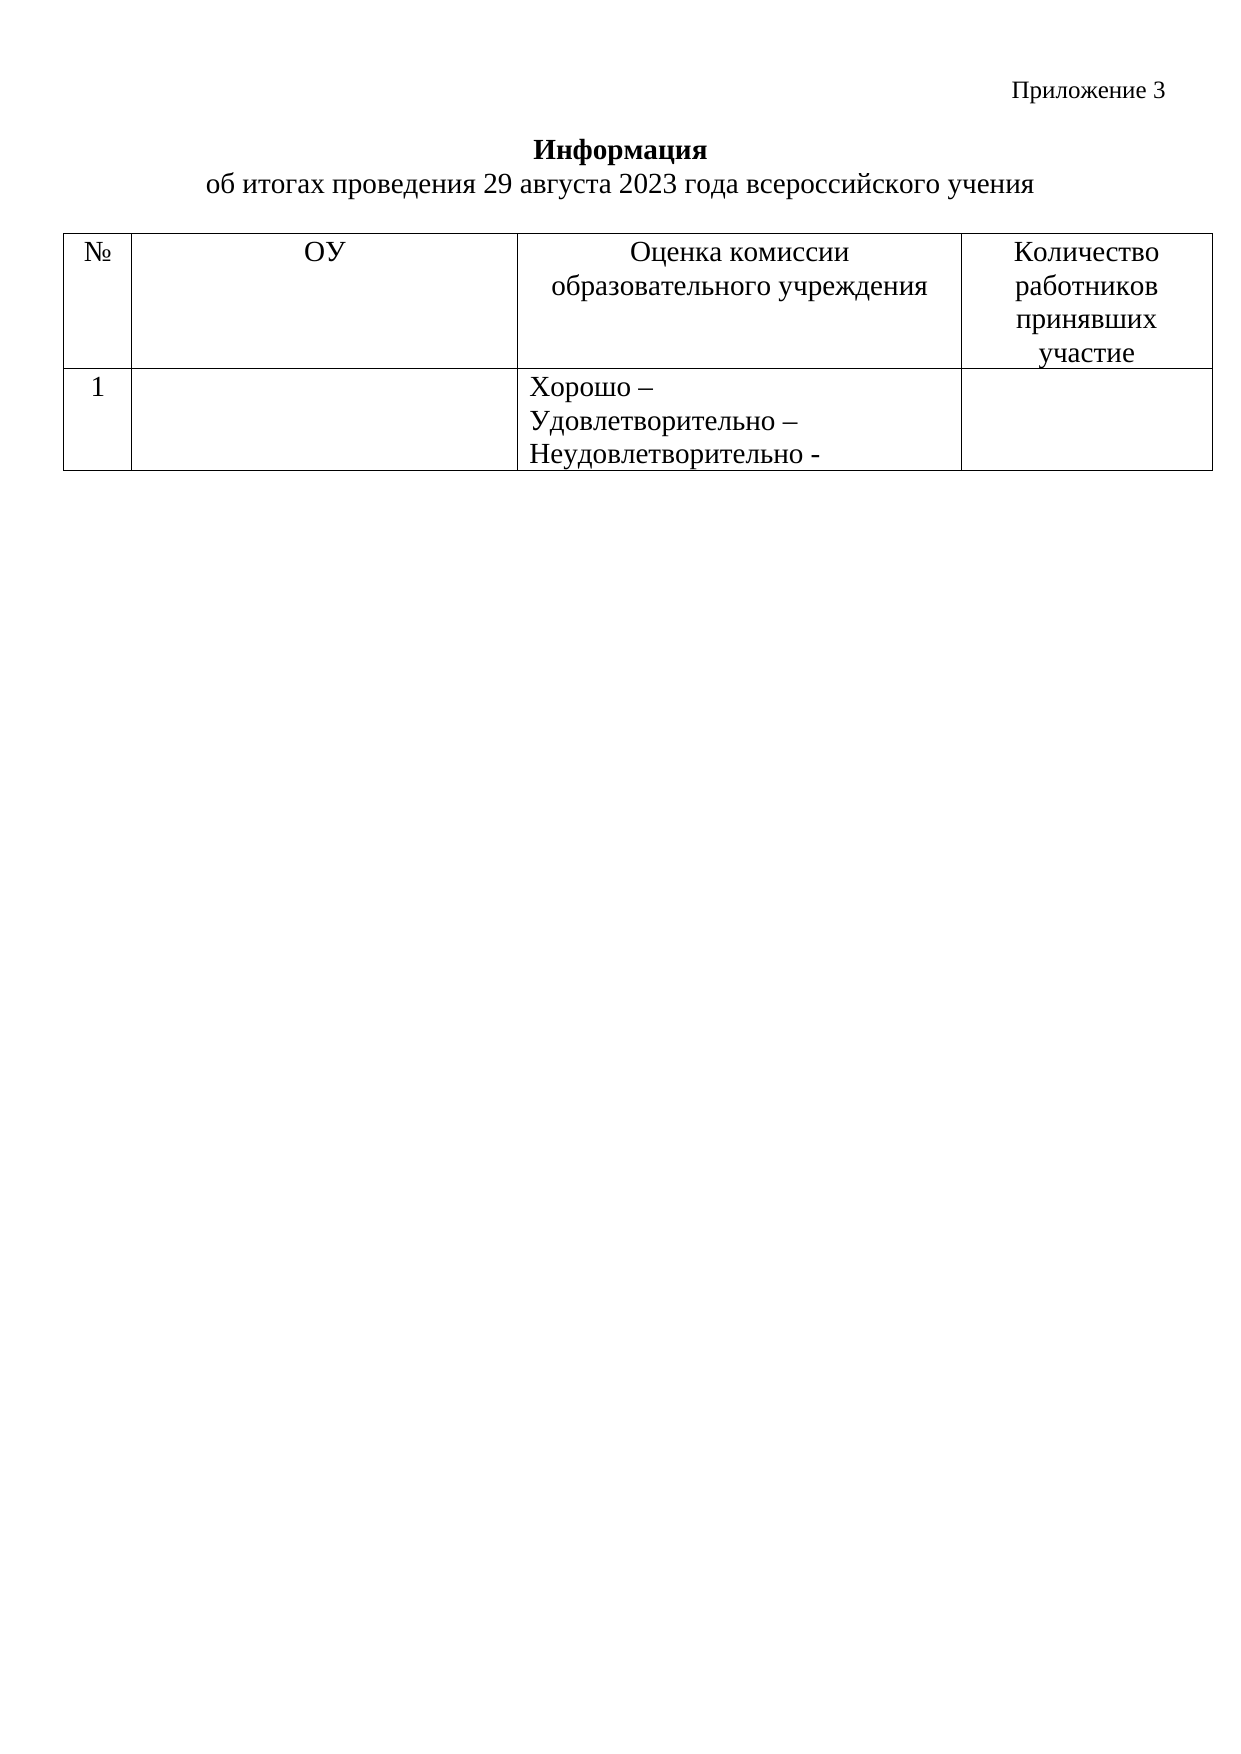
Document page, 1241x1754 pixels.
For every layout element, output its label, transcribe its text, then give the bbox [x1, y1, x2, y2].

table_cell Хорошо – Удовлетворительно – Неудовлетворительно - [518, 369, 961, 470]
table_cell 1 [64, 369, 131, 470]
table_header № [64, 234, 131, 368]
table_cell [132, 369, 517, 470]
table_cell [962, 369, 1212, 470]
text Информация [75, 132, 1165, 166]
table_header ОУ [132, 234, 517, 368]
table_header Оценка комиссии образовательного учреждения [518, 234, 961, 368]
text об итогах проведения 29 августа 2023 года всероссийского учения [75, 166, 1165, 199]
text Приложение 3 [75, 75, 1165, 104]
table_header Количество работников принявших участие [962, 234, 1212, 368]
